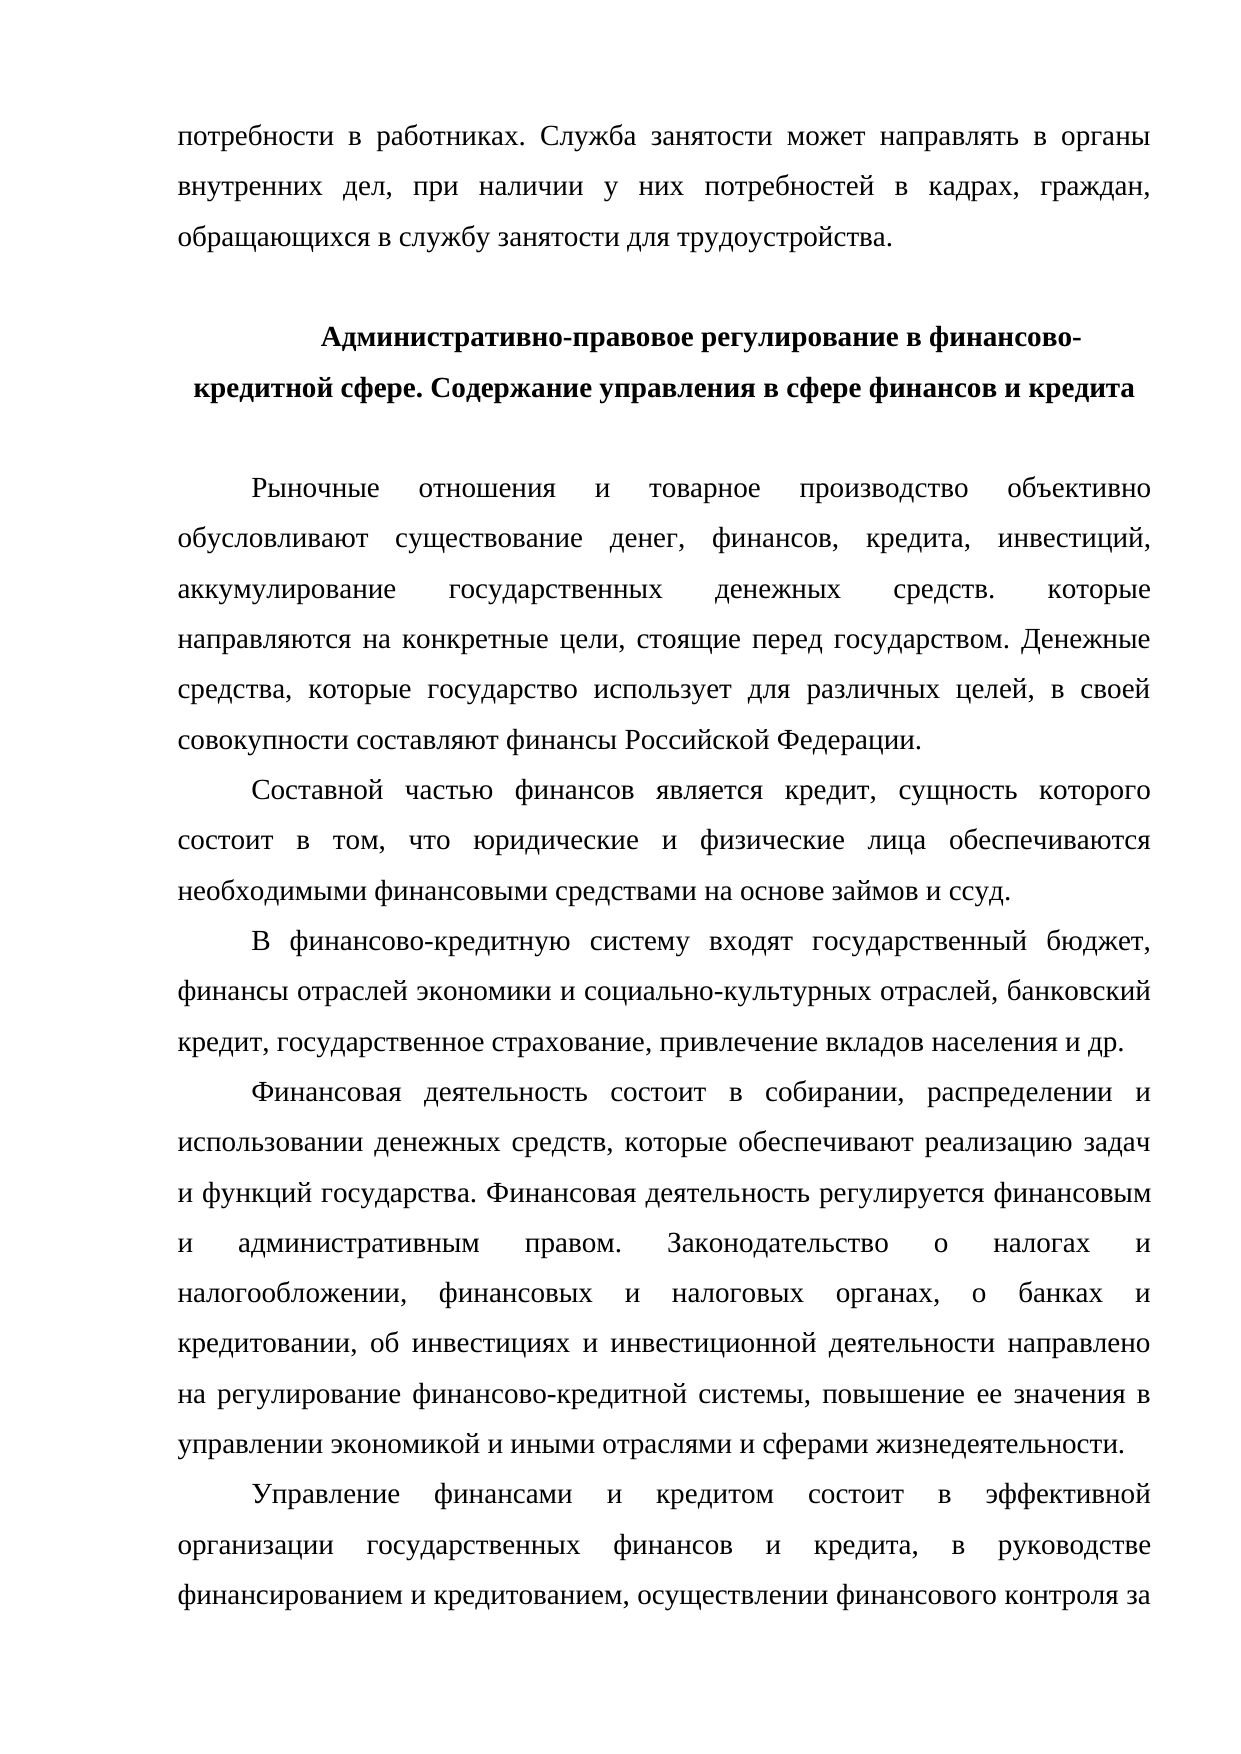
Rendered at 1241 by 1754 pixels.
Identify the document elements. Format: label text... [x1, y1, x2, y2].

text Рыночные отношения и товарное производство объективно обусловливают существование денег, финансов, кредита, инвестиций, аккумулирование государственных денежных средств. которые направляются на конкретные цели, стоящие перед государством. Денежные средства, которые государство использует для различных целей, в своей совокупности составляют финансы Российской Федерации. [177, 470, 1152, 755]
text Административно-правовое регулирование в финансово-кредитной сфере. Содержание управления в сфере финансов и кредита [177, 319, 1152, 403]
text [177, 118, 1152, 252]
text В финансово-кредитную систему входят государственный бюджет, финансы отраслей экономики и социально-культурных отраслей, банковский кредит, государственное страхование, привлечение вкладов населения и др. [177, 923, 1152, 1057]
text Составной частью финансов является кредит, сущность которого состоит в том, что юридические и физические лица обеспечиваются необходимыми финансовыми средствами на основе займов и ссуд. [177, 772, 1152, 906]
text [177, 1477, 1152, 1611]
text Финансовая деятельность состоит в собирании, распределении и использовании денежных средств, которые обеспечивают реализацию задач и функций государства. Финансовая деятельность регулируется финансовым и административным правом. Законодательство о налогах и налогообложении, финансовых и налоговых органах, о банках и кредитовании, об инвестициях и инвестиционной деятельности направлено на регулирование финансово-кредитной системы, повышение ее значения в управлении экономикой и иными отраслями и сферами жизнедеятельности. [177, 1074, 1152, 1460]
